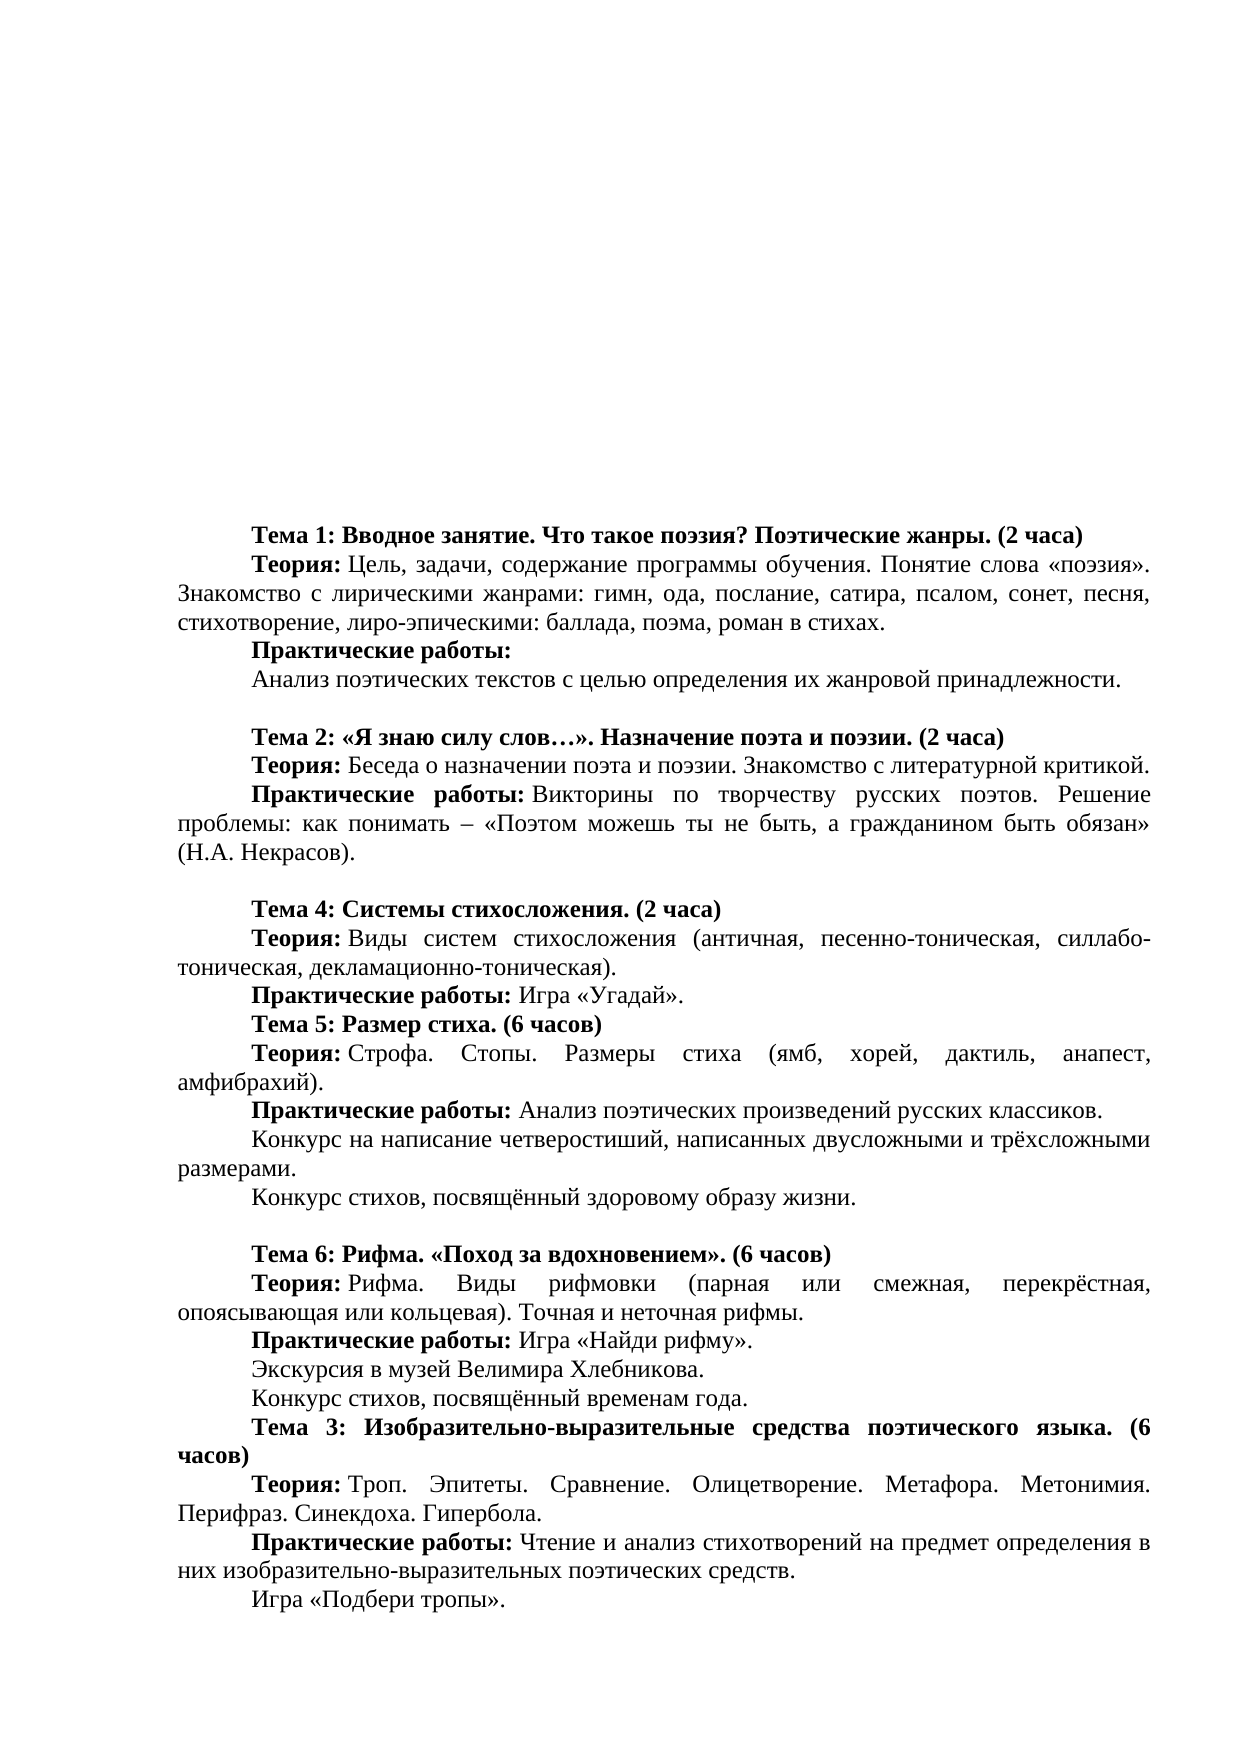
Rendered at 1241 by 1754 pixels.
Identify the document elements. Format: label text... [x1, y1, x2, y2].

text Тема 1: Вводное занятие. Что такое поэзия? Поэтические жанры. (2 часа) [177, 521, 1152, 549]
text Конкурс стихов, посвящённый временам года. [177, 1383, 1152, 1412]
text Тема 3: Изобразительно-выразительные средства поэтического языка. (6 часов) [177, 1412, 1152, 1469]
text Теория: Цель, задачи, содержание программы обучения. Понятие слова «поэзия». Знакомство с лирическими жанрами: гимн, ода, послание, сатира, псалом, сонет, песня, стихотворение, лиро-эпическими: баллада, поэма, роман в стихах. [177, 549, 1152, 636]
text Практические работы: Игра «Найди рифму». [177, 1326, 1152, 1354]
text Экскурсия в музей Велимира Хлебникова. [177, 1354, 1152, 1383]
text Практические работы: [177, 636, 1152, 664]
text Тема 6: Рифма. «Поход за вдохновением». (6 часов) [177, 1239, 1152, 1268]
text Практические работы: Викторины по творчеству русских поэтов. Решение проблемы: как понимать – «Поэтом можешь ты не быть, а гражданином быть обязан» (Н.А. Некрасов). [177, 779, 1152, 866]
text Конкурс стихов, посвящённый здоровому образу жизни. [177, 1182, 1152, 1211]
text Игра «Подбери тропы». [177, 1584, 1152, 1613]
text Теория: Рифма. Виды рифмовки (парная или смежная, перекрёстная, опоясывающая или кольцевая). Точная и неточная рифмы. [177, 1268, 1152, 1326]
text Практические работы: Игра «Угадай». [177, 981, 1152, 1009]
text Теория: Строфа. Стопы. Размеры стиха (ямб, хорей, дактиль, анапест, амфибрахий). [177, 1038, 1152, 1096]
text Тема 4: Системы стихосложения. (2 часа) [177, 894, 1152, 923]
text Теория: Виды систем стихосложения (античная, песенно-тоническая, силлабо-тоническая, декламационно-тоническая). [177, 923, 1152, 981]
text Анализ поэтических текстов с целью определения их жанровой принадлежности. [177, 664, 1152, 693]
text Теория: Троп. Эпитеты. Сравнение. Олицетворение. Метафора. Метонимия. Перифраз. Синекдоха. Гипербола. [177, 1469, 1152, 1527]
text Практические работы: Чтение и анализ стихотворений на предмет определения в них изобразительно-выразительных поэтических средств. [177, 1527, 1152, 1584]
text Тема 2: «Я знаю силу слов…». Назначение поэта и поэзии. (2 часа) [177, 722, 1152, 751]
text Тема 5: Размер стиха. (6 часов) [177, 1009, 1152, 1038]
text Теория: Беседа о назначении поэта и поэзии. Знакомство с литературной критикой. [177, 751, 1152, 779]
text Конкурс на написание четверостиший, написанных двусложными и трёхсложными размерами. [177, 1124, 1152, 1182]
text Практические работы: Анализ поэтических произведений русских классиков. [177, 1096, 1152, 1124]
